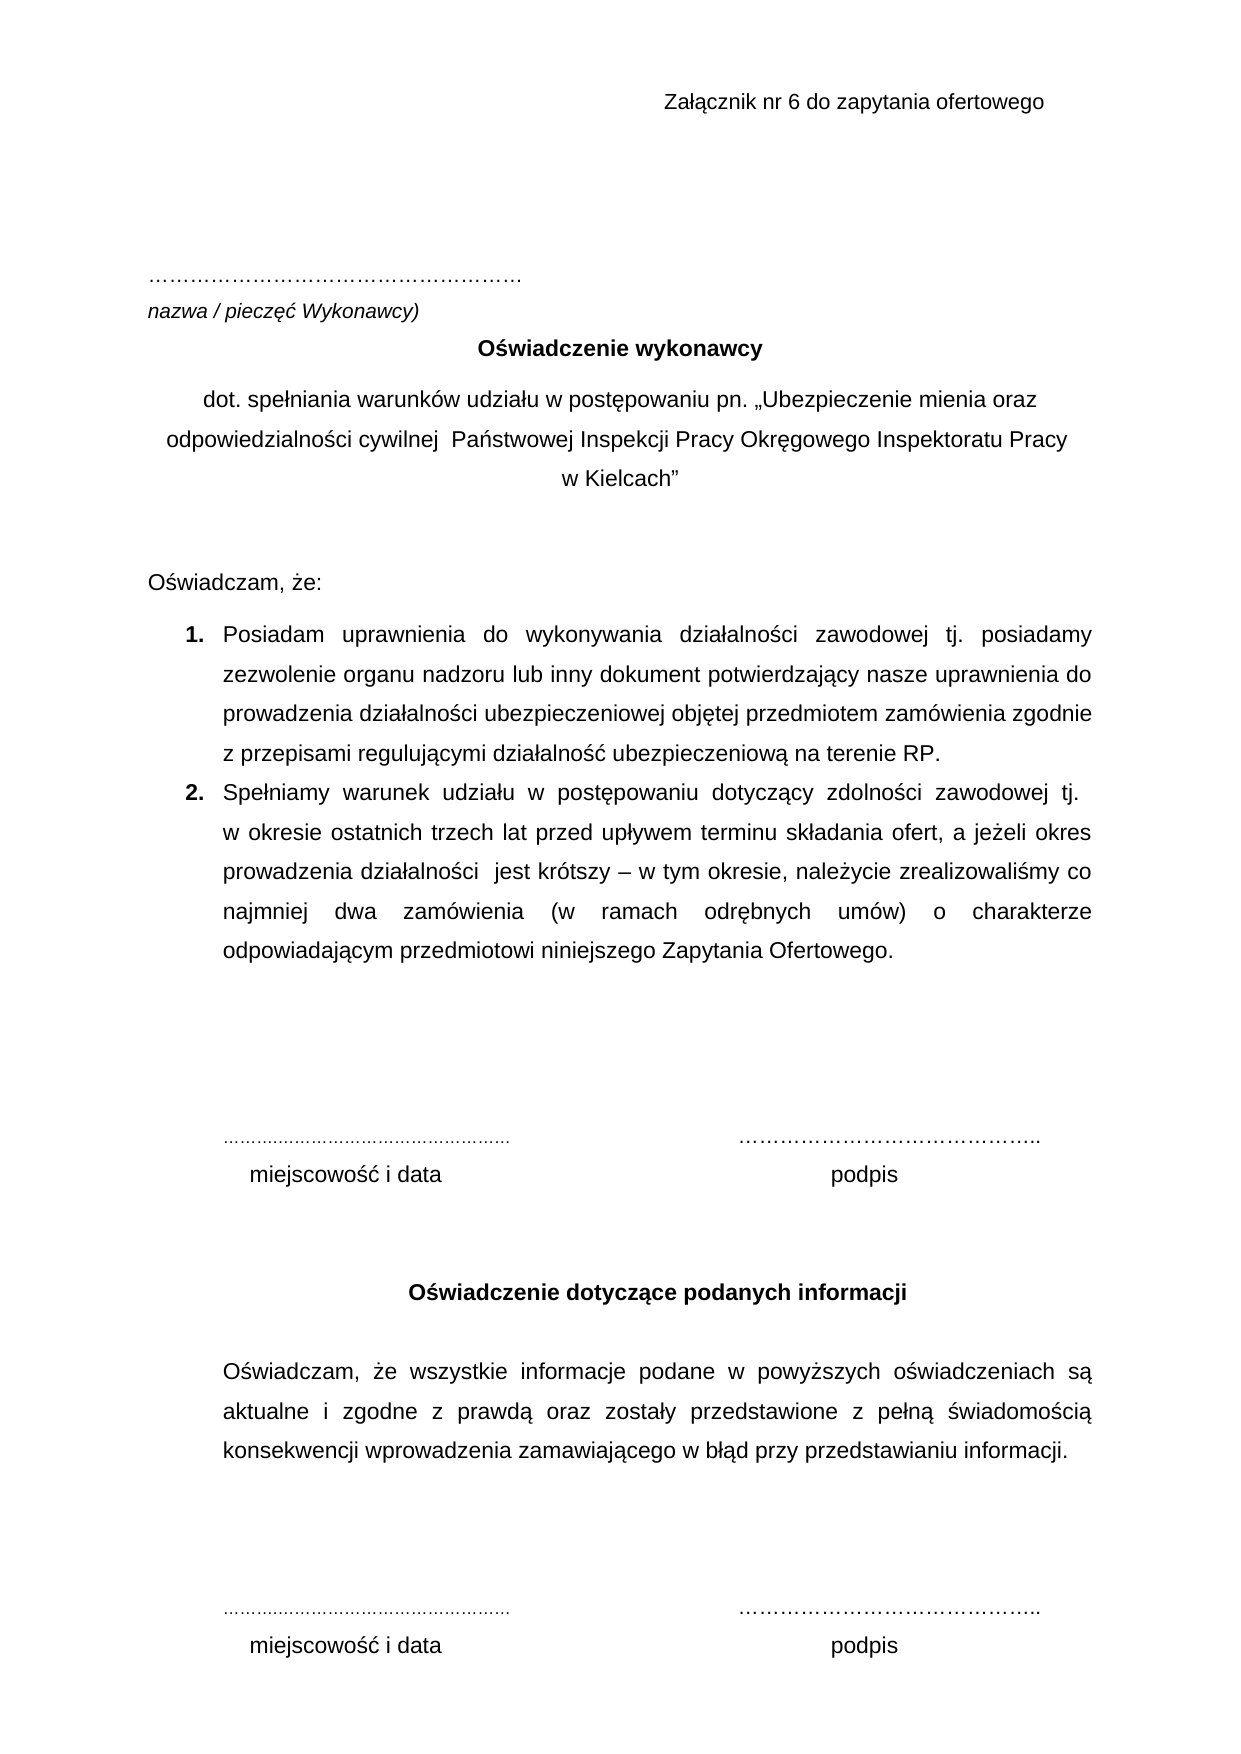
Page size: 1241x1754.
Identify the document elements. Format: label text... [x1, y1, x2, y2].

list Posiadam uprawnienia do wykonywania działalności zawodowej tj. posiadamy zezwolenie organu nadzoru lub inny dokument potwierdzający nasze uprawnienia do prowadzenia działalności ubezpieczeniowej objętej przedmiotem zamówienia zgodnie z przepisami regulującymi działalność ubezpieczeniową na terenie RP. [185, 621, 1093, 766]
text ……………………………………………… nazwa / pieczęć Wykonawcy) [148, 263, 1093, 322]
text ……….…………………………………… …………………………………….. [223, 1124, 1093, 1148]
text miejscowość i data podpis [148, 1161, 1093, 1187]
text Oświadczenie dotyczące podanych informacji [223, 1279, 1093, 1306]
text miejscowość i data podpis [148, 1632, 1093, 1658]
text Załącznik nr 6 do zapytania ofertowego [664, 89, 1093, 114]
text ……….…………………………………… …………………………………….. [223, 1595, 1093, 1619]
list Spełniamy warunek udziału w postępowaniu dotyczący zdolności zawodowej tj. w okresie ostatnich trzech lat przed upływem terminu składania ofert, a jeżeli okres prowadzenia działalności jest krótszy – w tym okresie, należycie zrealizowaliśmy co najmniej dwa zamówienia (w ramach odrębnych umów) o charakterze odpowiadającym przedmiotowi niniejszego Zapytania Ofertowego. [185, 779, 1093, 963]
text Oświadczenie wykonawcy [148, 334, 1093, 361]
text Oświadczam, że: [148, 569, 1093, 596]
text Oświadczam, że wszystkie informacje podane w powyższych oświadczeniach są aktualne i zgodne z prawdą oraz zostały przedstawione z pełną świadomością konsekwencji wprowadzenia zamawiającego w błąd przy przedstawianiu informacji. [223, 1358, 1093, 1463]
text dot. spełniania warunków udziału w postępowaniu pn. „Ubezpieczenie mienia oraz odpowiedzialności cywilnej Państwowej Inspekcji Pracy Okręgowego Inspektoratu Pracy w Kielcach” [148, 386, 1093, 492]
